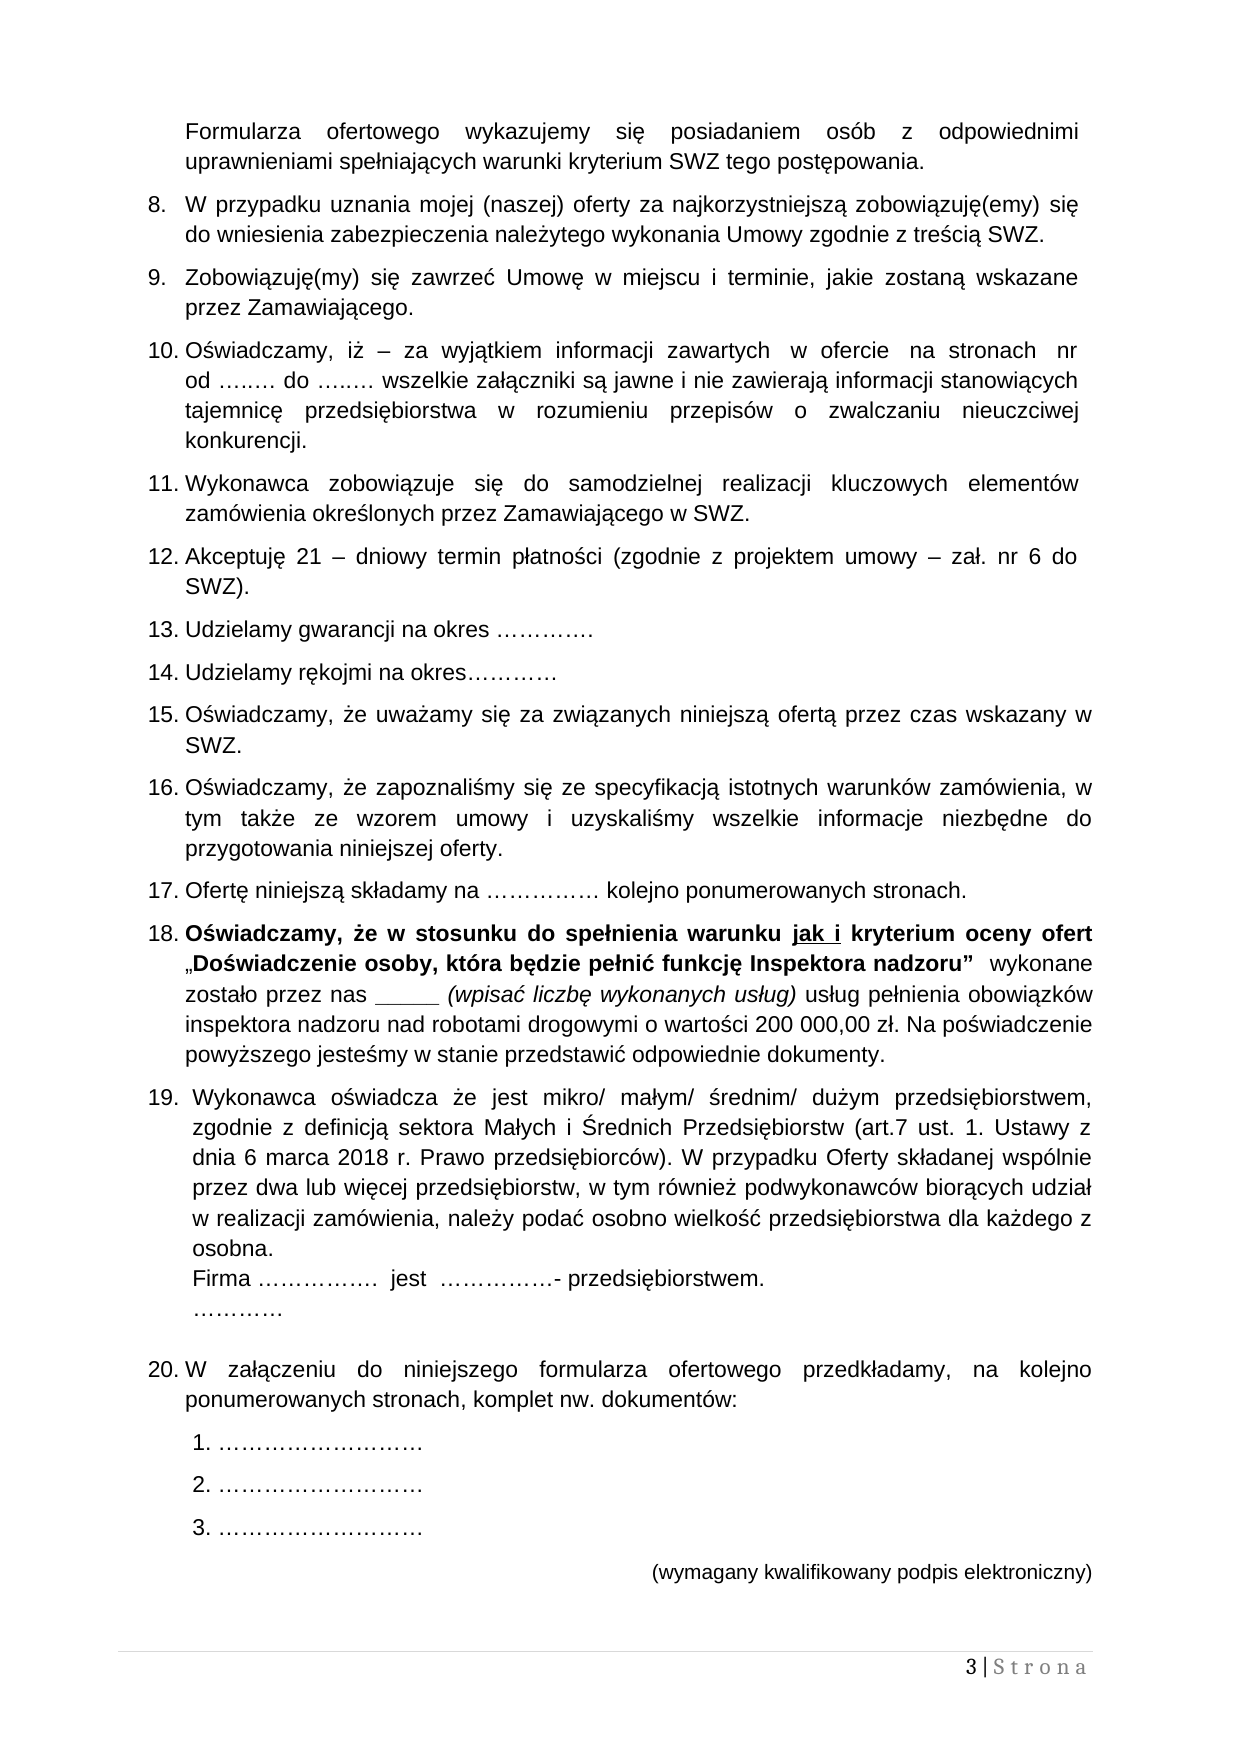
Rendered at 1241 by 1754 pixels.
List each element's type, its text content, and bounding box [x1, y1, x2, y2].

list ………… [192, 1295, 1093, 1322]
list Zobowiązuję(my) się zawrzeć Umowę w miejscu i terminie, jakie zostaną wskazane przez Zamawiającego. [148, 264, 1079, 321]
list Akceptuję 21 – dniowy termin płatności (zgodnie z projektem umowy – zał. nr 6 do SWZ). [148, 543, 1079, 600]
list Wykonawca zobowiązuje się do samodzielnej realizacji kluczowych elementów zamówienia określonych przez Zamawiającego w SWZ. [148, 470, 1079, 527]
list Udzielamy rękojmi na okres………… [148, 659, 1093, 685]
list W przypadku uznania mojej (naszej) oferty za najkorzystniejszą zobowiązuję(emy) się do wniesienia zabezpieczenia należytego wykonania Umowy zgodnie z treścią SWZ. [148, 191, 1078, 248]
list Oświadczamy, że zapoznaliśmy się ze specyfikacją istotnych warunków zamówienia, w tym także ze wzorem umowy i uzyskaliśmy wszelkie informacje niezbędne do przygotowania niniejszej oferty. [148, 774, 1093, 861]
list Ofertę niniejszą składamy na …………… kolejno ponumerowanych stronach. [148, 877, 1093, 904]
list Oświadczamy, że w stosunku do spełnienia warunku jak i kryterium oceny ofert „Doświadczenie osoby, która będzie pełnić funkcję Inspektora nadzoru” wykonane zostało przez nas _____ (wpisać liczbę wykonanych usług) usług pełnienia obowiązków inspektora nadzoru nad robotami drogowymi o wartości 200 000,00 zł. Na poświadczenie powyższego jesteśmy w stanie przedstawić odpowiednie dokumenty. [148, 920, 1093, 1067]
list Oświadczamy, iż – za wyjątkiem informacji zawartych w ofercie na stronach nr od …..… do …..… wszelkie załączniki są jawne i nie zawierają informacji stanowiących tajemnicę przedsiębiorstwa w rozumieniu przepisów o zwalczaniu nieuczciwej konkurencji. [148, 337, 1079, 454]
list 1. ……………………… [192, 1428, 1093, 1455]
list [148, 118, 1079, 175]
list Udzielamy gwarancji na okres …………. [148, 616, 1093, 642]
text (wymagany kwalifikowany podpis elektroniczny) [148, 1559, 1093, 1585]
list Firma ……………. jest ……………- przedsiębiorstwem. [192, 1265, 1093, 1291]
list W załączeniu do niniejszego formularza ofertowego przedkładamy, na kolejno ponumerowanych stronach, komplet nw. dokumentów: [148, 1356, 1093, 1412]
list Oświadczamy, że uważamy się za związanych niniejszą ofertą przez czas wskazany w SWZ. [148, 701, 1093, 758]
list Wykonawca oświadcza że jest mikro/ małym/ średnim/ dużym przedsiębiorstwem, zgodnie z definicją sektora Małych i Średnich Przedsiębiorstw (art.7 ust. 1. Ustawy z dnia 6 marca 2018 r. Prawo przedsiębiorców). W przypadku Oferty składanej wspólnie przez dwa lub więcej przedsiębiorstw, w tym również podwykonawców biorących udział w realizacji zamówienia, należy podać osobno wielkość przedsiębiorstwa dla każdego z osobna. [148, 1084, 1093, 1261]
list 3. ……………………… [192, 1514, 1093, 1540]
list 2. ……………………… [192, 1471, 1093, 1498]
